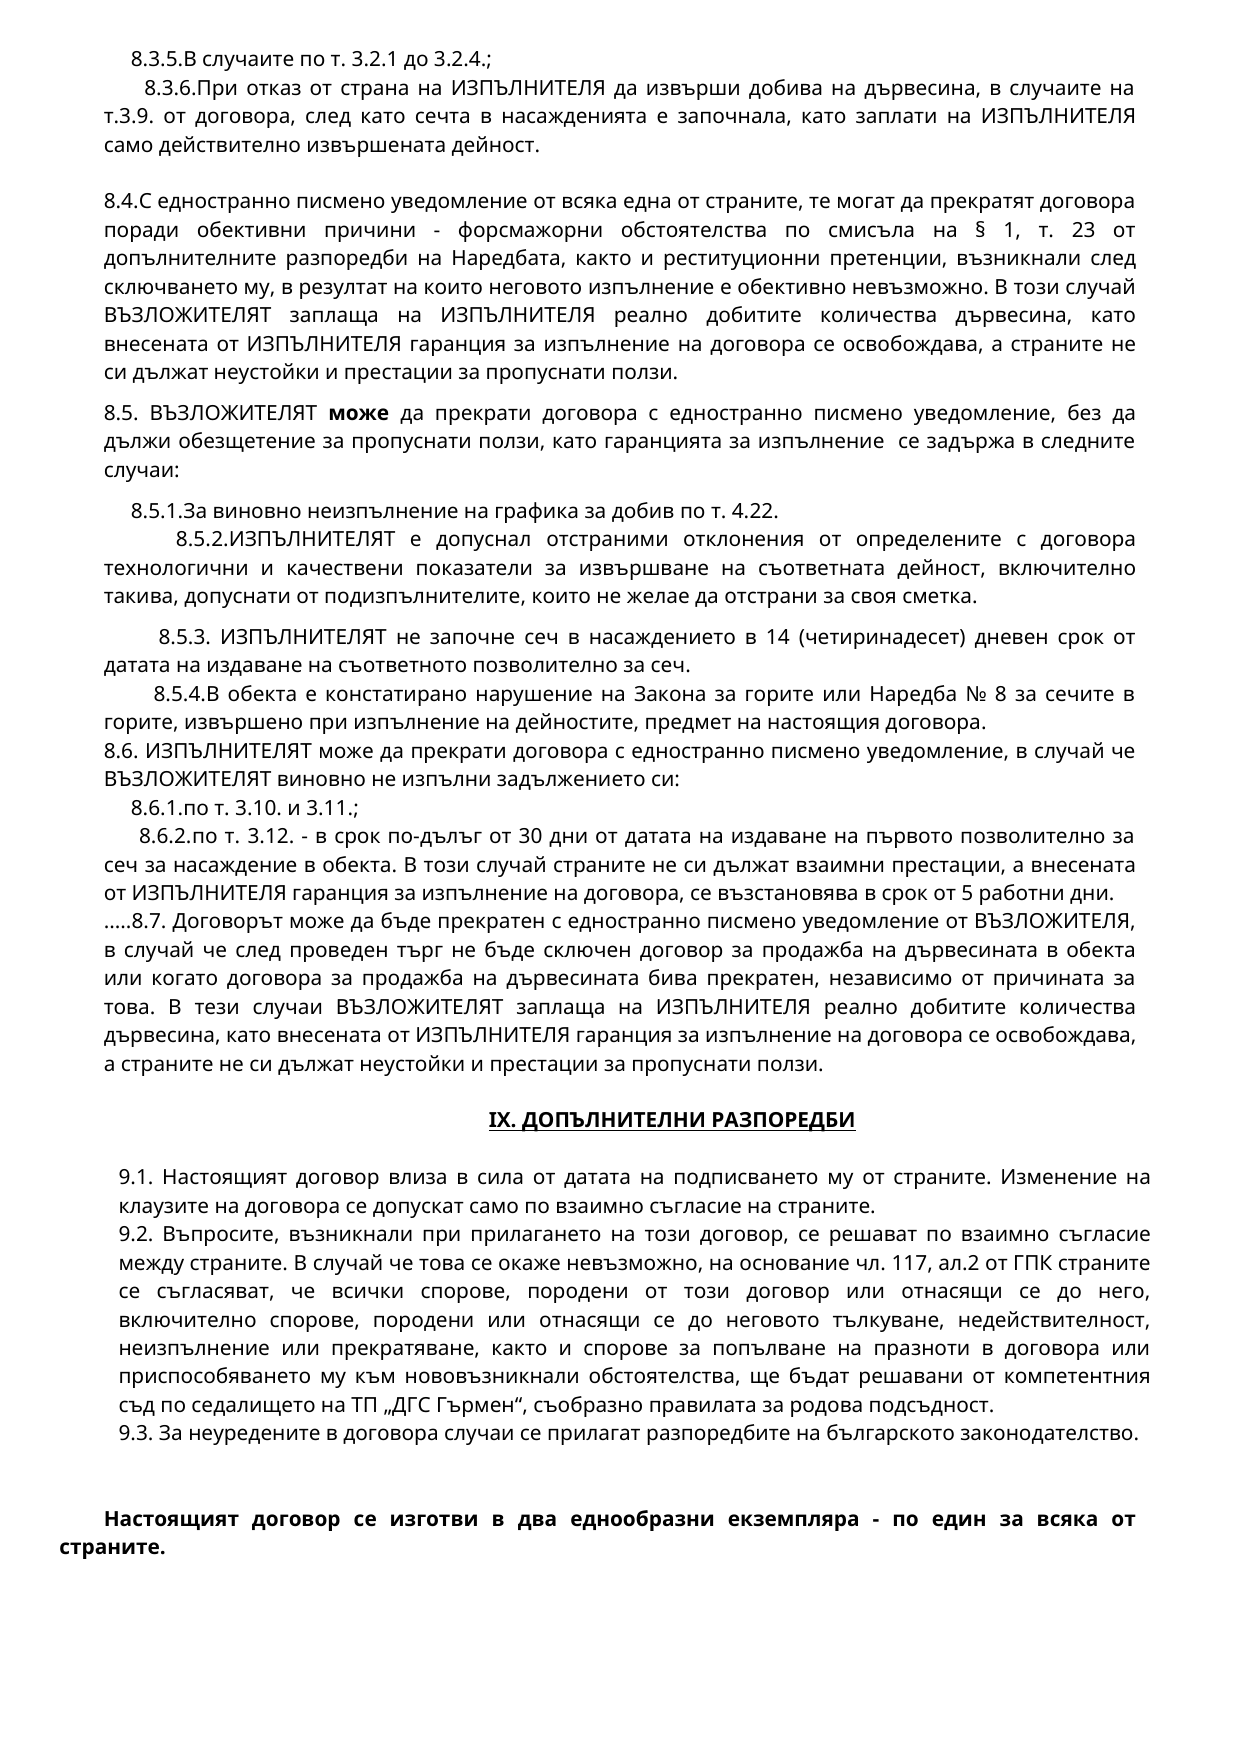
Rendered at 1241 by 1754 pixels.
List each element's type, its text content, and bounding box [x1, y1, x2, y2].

text 9.1. Настоящият договор влиза в сила от датата на подписването му от страните. Изменение на клаузите на договора се допускат само по взаимно съгласие на страните. [103, 1162, 1137, 1219]
text 8.3.6.При отказ от страна на ИЗПЪЛНИТЕЛЯ да извърши добива на дървесина, в случаите на т.3.9. от договора, след като сечта в насажденията е започнала, като заплати на ИЗПЪЛНИТЕЛЯ само действително извършената дейност. [103, 73, 1137, 158]
text 8.3.5.В случаите по т. 3.2.1 до 3.2.4.; [103, 44, 1137, 73]
text .....8.7. Договорът може да бъде прекратен с едностранно писмено уведомление от ВЪЗЛОЖИТЕЛЯ, в случай че след проведен търг не бъде сключен договор за продажба на дървесината в обекта или когато договора за продажба на дървесината бива прекратен, независимо от причината за това. В тези случаи ВЪЗЛОЖИТЕЛЯТ заплаща на ИЗПЪЛНИТЕЛЯ реално добитите количества дървесина, като внесената от ИЗПЪЛНИТЕЛЯ гаранция за изпълнение на договора се освобождава, а страните не си дължат неустойки и престации за пропуснати ползи. [103, 907, 1137, 1077]
text 8.5.2.ИЗПЪЛНИТЕЛЯТ е допуснал отстраними отклонения от определените с договора технологични и качествени показатели за извършване на съответната дейност, включително такива, допуснати от подизпълнителите, които не желае да отстрани за своя сметка. [103, 524, 1137, 610]
text 8.4.С едностранно писмено уведомление от всяка една от страните, те могат да прекратят договора поради обективни причини - форсмажорни обстоятелства по смисъла на § 1, т. 23 от допълнителните разпоредби на Наредбата, както и реституционни претенции, възникнали след сключването му, в резултат на които неговото изпълнение е обективно невъзможно. В този случай ВЪЗЛОЖИТЕЛЯТ заплаща на ИЗПЪЛНИТЕЛЯ реално добитите количества дървесина, като внесената от ИЗПЪЛНИТЕЛЯ гаранция за изпълнение на договора се освобождава, а страните не си дължат неустойки и престации за пропуснати ползи. [103, 187, 1137, 386]
text 8.5.3. ИЗПЪЛНИТЕЛЯТ не започне сеч в насаждението в 14 (четиринадесет) дневен срок от датата на издаване на съответното позволително за сеч. [103, 622, 1137, 679]
text 8.6.1.по т. 3.10. и 3.11.; [103, 793, 1137, 821]
text 8.5.1.За виновно неизпълнение на графика за добив по т. 4.22. [103, 496, 1137, 524]
text Настоящият договор се изготви в два еднообразни екземпляра - по един за всяка от страните. [59, 1504, 1137, 1561]
text 8.5.4.В обекта е констатирано нарушение на Закона за горите или Наредба № 8 за сечите в горите, извършено при изпълнение на дейностите, предмет на настоящия договора. [103, 679, 1137, 736]
text 8.6. ИЗПЪЛНИТЕЛЯТ може да прекрати договора с едностранно писмено уведомление, в случай че ВЪЗЛОЖИТЕЛЯТ виновно не изпълни задължението си: [103, 736, 1137, 793]
text 9.2. Въпросите, възникнали при прилагането на този договор, се решават по взаимно съгласие между страните. В случай че това се окаже невъзможно, на основание чл. 117, ал.2 от ГПК страните се съгласяват, че всички спорове, породени от този договор или отнасящи се до него, включително спорове, породени или отнасящи се до неговото тълкуване, недействителност, неизпълнение или прекратяване, както и спорове за попълване на празноти в договора или приспособяването му към нововъзникнали обстоятелства, ще бъдат решавани от компетентния съд по седалището на ТП „ДГС Гърмен“, съобразно правилата за родова подсъдност. [103, 1219, 1137, 1418]
text ІХ. ДОПЪЛНИТЕЛНИ РАЗПОРЕДБИ [103, 1106, 1137, 1134]
text 8.6.2.по т. 3.12. - в срок по-дълъг от 30 дни от датата на издаване на първото позволително за сеч за насаждение в обекта. В този случай страните не си дължат взаимни престации, а внесената от ИЗПЪЛНИТЕЛЯ гаранция за изпълнение на договора, се възстановява в срок от 5 работни дни. [103, 821, 1137, 907]
text 9.3. За неуредените в договора случаи се прилагат разпоредбите на българското законодателство. [103, 1418, 1137, 1447]
text 8.5. ВЪЗЛОЖИТЕЛЯТ може да прекрати договора с едностранно писмено уведомление, без да дължи обезщетение за пропуснати ползи, като гаранцията за изпълнение се задържа в следните случаи: [103, 398, 1137, 483]
